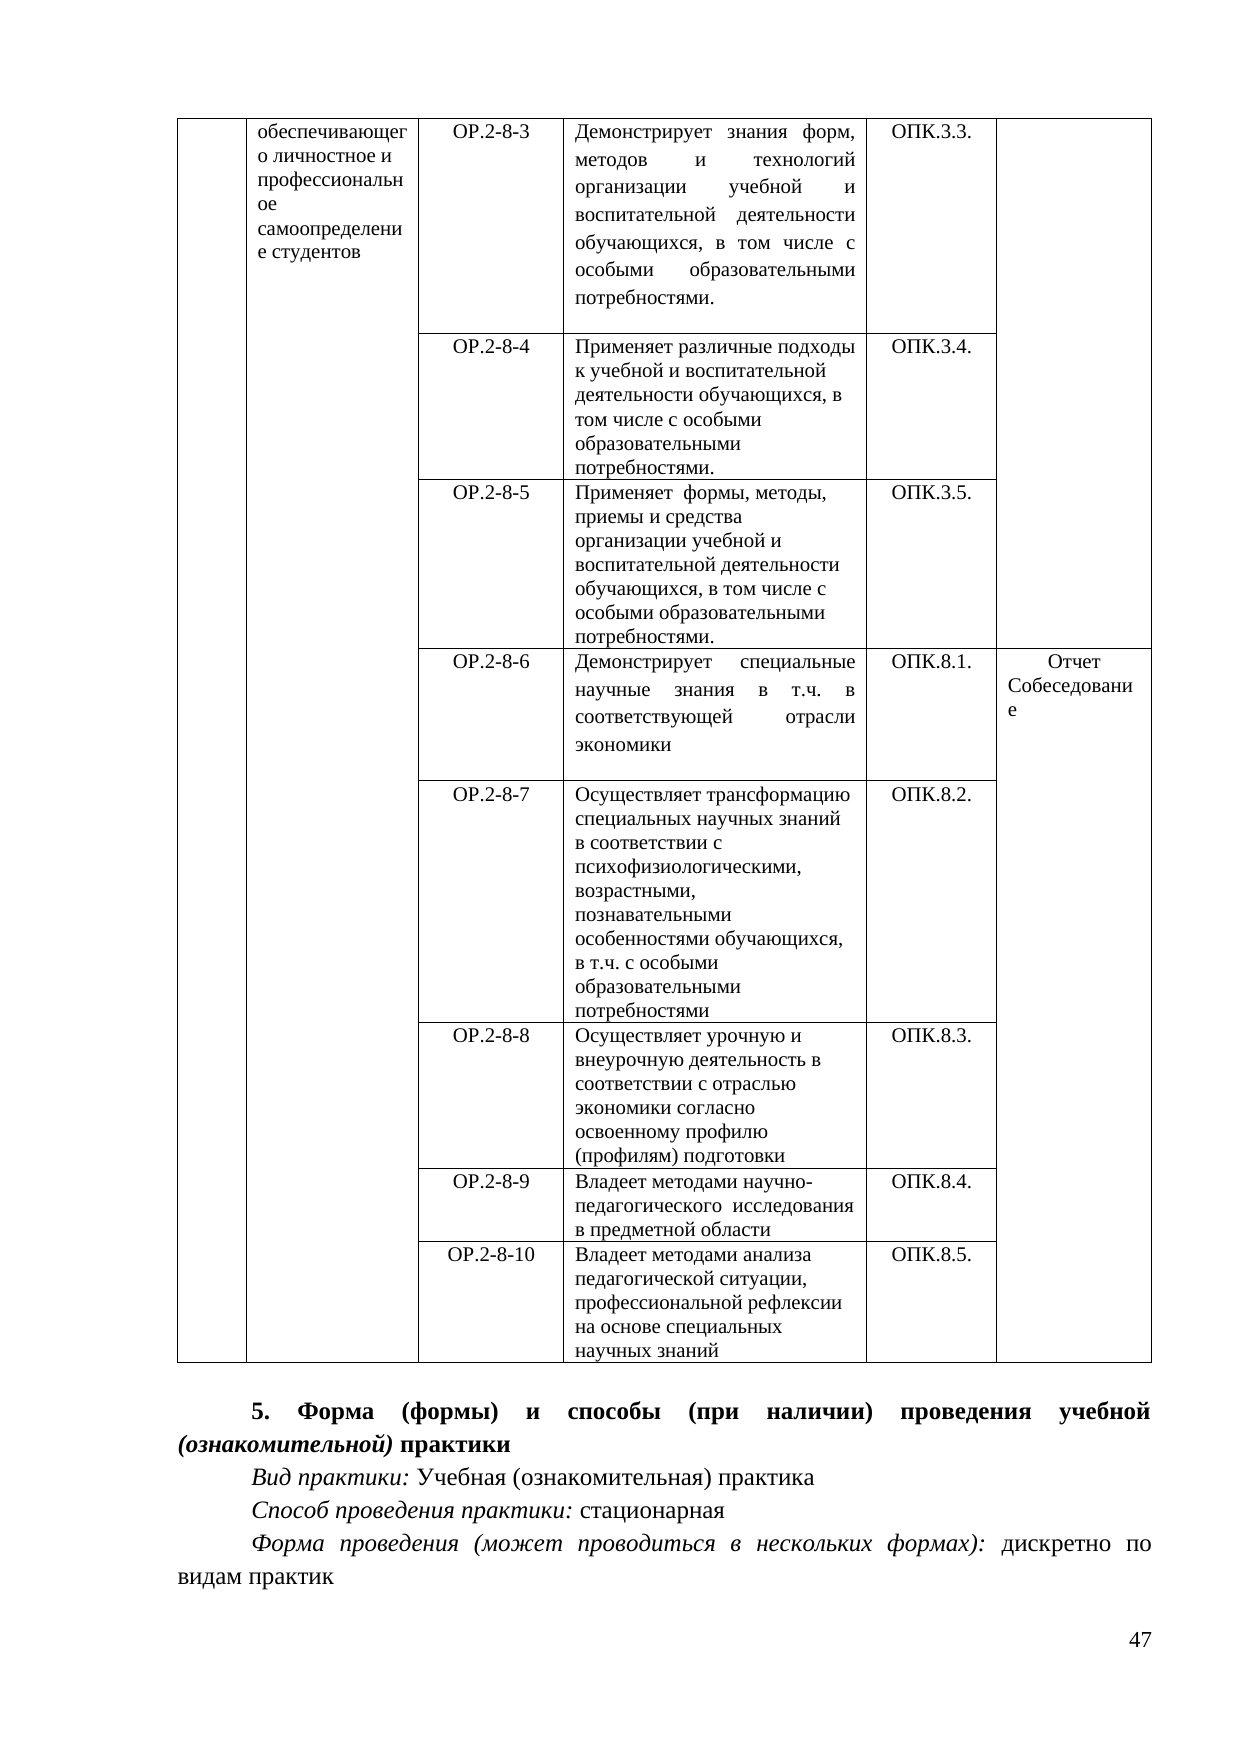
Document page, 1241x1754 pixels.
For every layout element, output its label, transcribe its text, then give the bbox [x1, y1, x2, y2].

table_cell ОПК.8.5. [867, 1242, 996, 1362]
table_cell ОР.2-8-10 [419, 1242, 563, 1362]
table_cell ОР.2-8-3 [419, 119, 563, 333]
table_cell Отчет Собеседование [997, 649, 1151, 1362]
text Форма проведения (может проводиться в нескольких формах): дискретно по видам практик [177, 1528, 1152, 1590]
table_cell ОР.2-8-9 [419, 1169, 563, 1241]
table_cell Демонстрирует знания форм, методов и технологий организации учебной и воспитательной деятельности обучающихся, в том числе с особыми образовательными потребностями. [564, 119, 866, 333]
table_cell Владеет методами анализа педагогической ситуации, профессиональной рефлексии на основе специальных научных знаний [564, 1242, 866, 1362]
table_cell ОПК.3.5. [867, 480, 996, 648]
table_cell ОПК.3.3. [867, 119, 996, 333]
table_cell Владеет методами научно-педагогического исследования в предметной области [564, 1169, 866, 1241]
text Вид практики: Учебная (ознакомительная) практика [177, 1462, 1152, 1491]
table_cell Применяет формы, методы, приемы и средства организации учебной и воспитательной деятельности обучающихся, в том числе с особыми образовательными потребностями. [564, 480, 866, 648]
table_cell Применяет различные подходы к учебной и воспитательной деятельности обучающихся, в том числе с особыми образовательными потребностями. [564, 334, 866, 479]
table_cell ОР.2-8-5 [419, 480, 563, 648]
table_cell ОР.2-8-7 [419, 781, 563, 1022]
table_cell ОР.2-8-6 [419, 649, 563, 780]
table_cell ОПК.8.4. [867, 1169, 996, 1241]
table_cell Осуществляет урочную и внеурочную деятельность в соответствии с отраслью экономики согласно освоенному профилю (профилям) подготовки [564, 1023, 866, 1167]
text 5. Форма (формы) и способы (при наличии) проведения учебной (ознакомительной) практики [177, 1396, 1152, 1458]
table_cell ОПК.8.3. [867, 1023, 996, 1167]
table_cell ОР.2-8-8 [419, 1023, 563, 1167]
table_cell ОР.2-8-4 [419, 334, 563, 479]
text Способ проведения практики: стационарная [177, 1495, 1152, 1524]
table_cell Осуществляет трансформацию специальных научных знаний в соответствии с психофизиологическими, возрастными, познавательными особенностями обучающихся, в т.ч. с особыми образовательными потребностями [564, 781, 866, 1022]
table_cell ОПК.3.4. [867, 334, 996, 479]
table_cell ОПК.8.1. [867, 649, 996, 780]
table_cell ОПК.8.2. [867, 781, 996, 1022]
table_cell Демонстрирует специальные научные знания в т.ч. в соответствующей отрасли экономики [564, 649, 866, 780]
